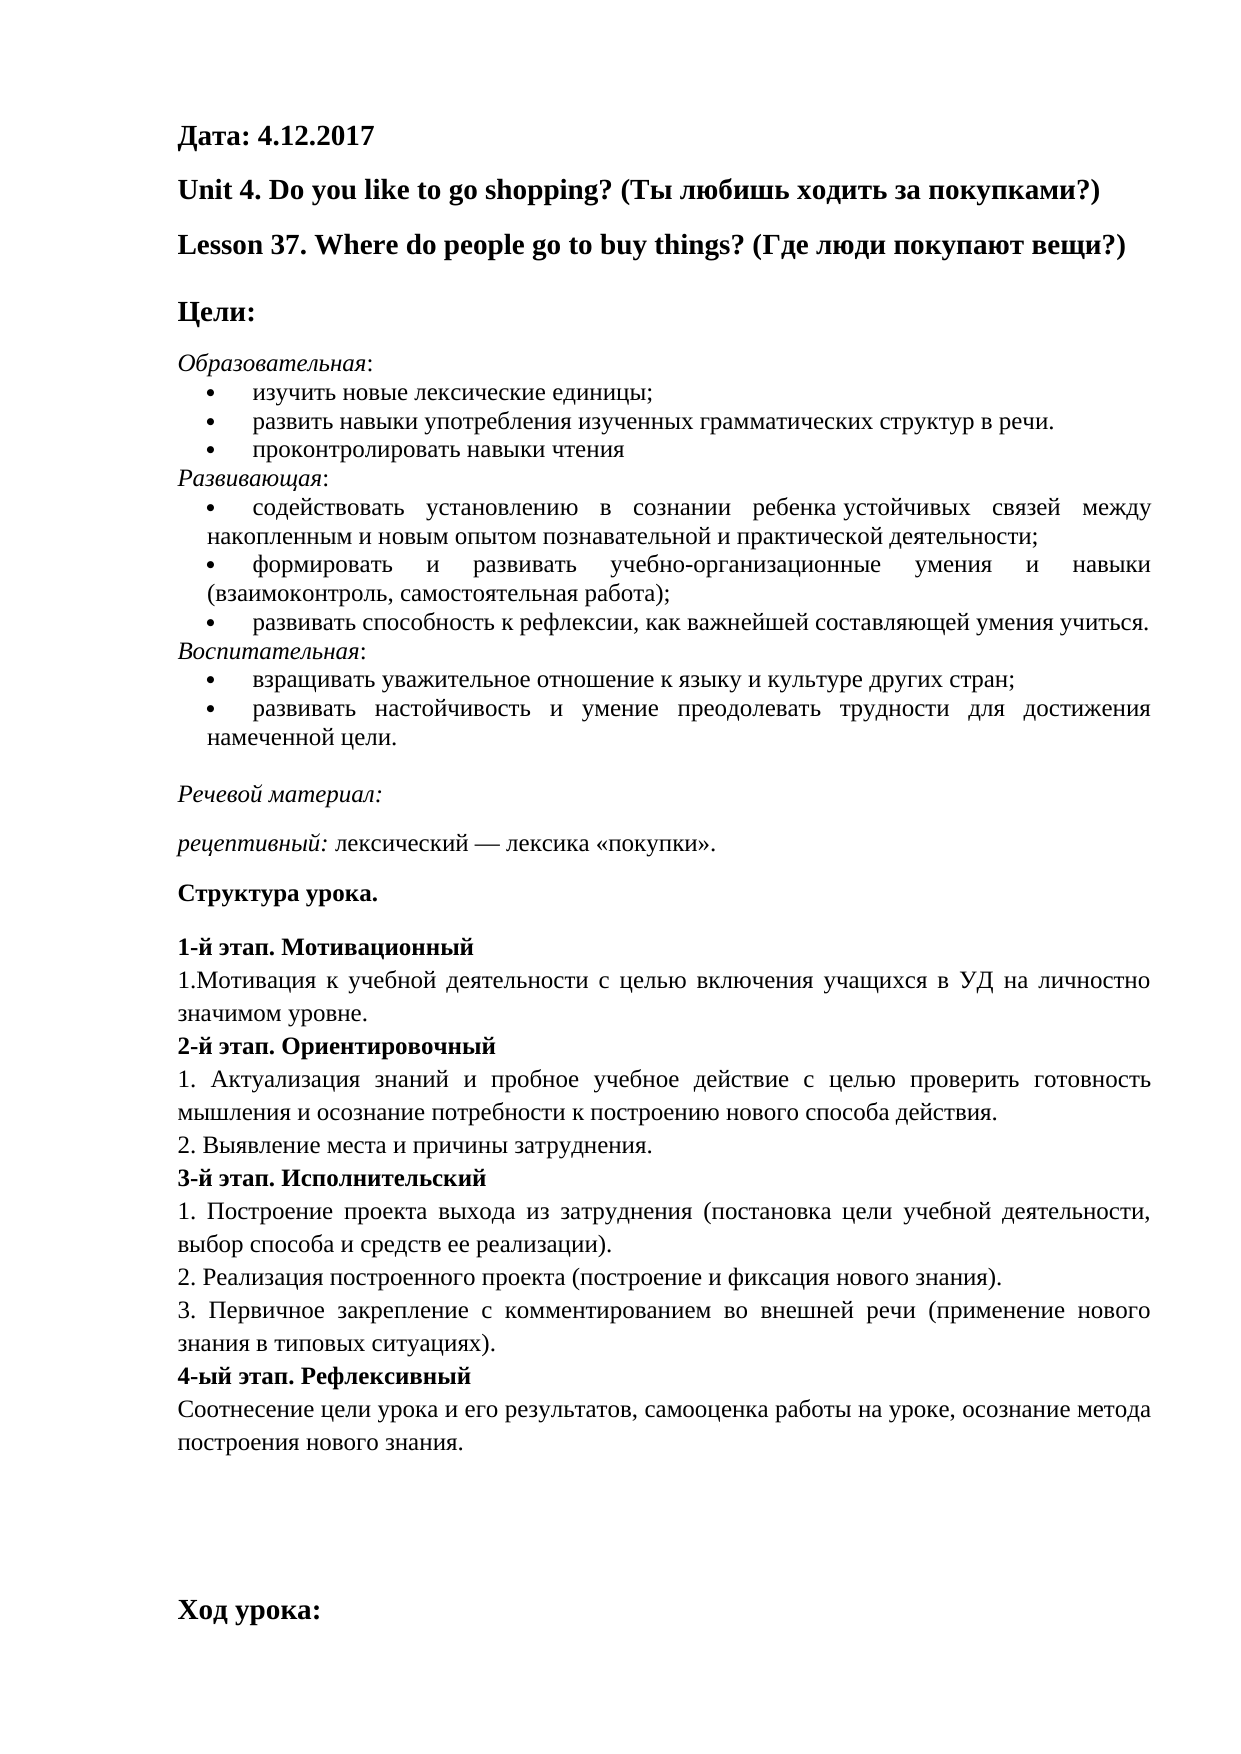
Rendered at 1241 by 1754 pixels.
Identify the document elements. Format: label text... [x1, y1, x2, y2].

text Цели: [177, 294, 1152, 327]
text Образовательная: [177, 348, 1152, 377]
text Речевой материал: [177, 779, 1152, 808]
text Воспитательная: [177, 636, 1152, 664]
text Соотнесение цели урока и его результатов, самооценка работы на уроке, осознание метода построения нового знания. [177, 1394, 1152, 1456]
text 2. Выявление места и причины затруднения. [177, 1130, 1152, 1159]
list развить навыки употребления изученных грамматических структур в речи. [207, 406, 1152, 434]
text 3-й этап. Исполнительский [177, 1163, 1152, 1192]
text Ход урока: [177, 1592, 1152, 1626]
text Lesson 37. Where do people go to buy things? (Где люди покупают вещи?) [177, 227, 1152, 260]
text Развивающая: [177, 463, 1152, 492]
text 2. Реализация построенного проекта (построение и фиксация нового знания). [177, 1262, 1152, 1291]
list развивать способность к рефлексии, как важнейшей составляющей умения учиться. [207, 607, 1152, 636]
list развивать настойчивость и умение преодолевать трудности для достижения намеченной цели. [207, 693, 1152, 751]
text 1-й этап. Мотивационный [177, 932, 1152, 961]
text 3. Первичное закрепление с комментированием во внешней речи (применение нового знания в типовых ситуациях). [177, 1295, 1152, 1357]
list изучить новые лексические единицы; [207, 377, 1152, 406]
text Дата: 4.12.2017 [177, 118, 1152, 152]
text 1.Мотивация к учебной деятельности с целью включения учащихся в УД на личностно значимом уровне. [177, 965, 1152, 1027]
text 1. Построение проекта выхода из затруднения (постановка цели учебной деятельности, выбор способа и средств ее реализации). [177, 1196, 1152, 1258]
list содействовать установлению в сознании ребенка устойчивых связей между накопленным и новым опытом познавательной и практической деятельности; [207, 492, 1152, 549]
list формировать и развивать учебно-организационные умения и навыки (взаимоконтроль, самостоятельная работа); [207, 549, 1152, 607]
text рецептивный: лексический — лексика «покупки». [177, 828, 1152, 857]
text Unit 4. Do you like to go shopping? (Ты любишь ходить за покупками?) [177, 172, 1152, 206]
text Структура урока. [177, 878, 1152, 907]
text 4-ый этап. Рефлексивный [177, 1361, 1152, 1390]
text 1. Актуализация знаний и пробное учебное действие с целью проверить готовность мышления и осознание потребности к построению нового способа действия. [177, 1064, 1152, 1126]
list проконтролировать навыки чтения [207, 434, 1152, 463]
text 2-й этап. Ориентировочный [177, 1031, 1152, 1060]
list взращивать уважительное отношение к языку и культуре других стран; [207, 664, 1152, 693]
